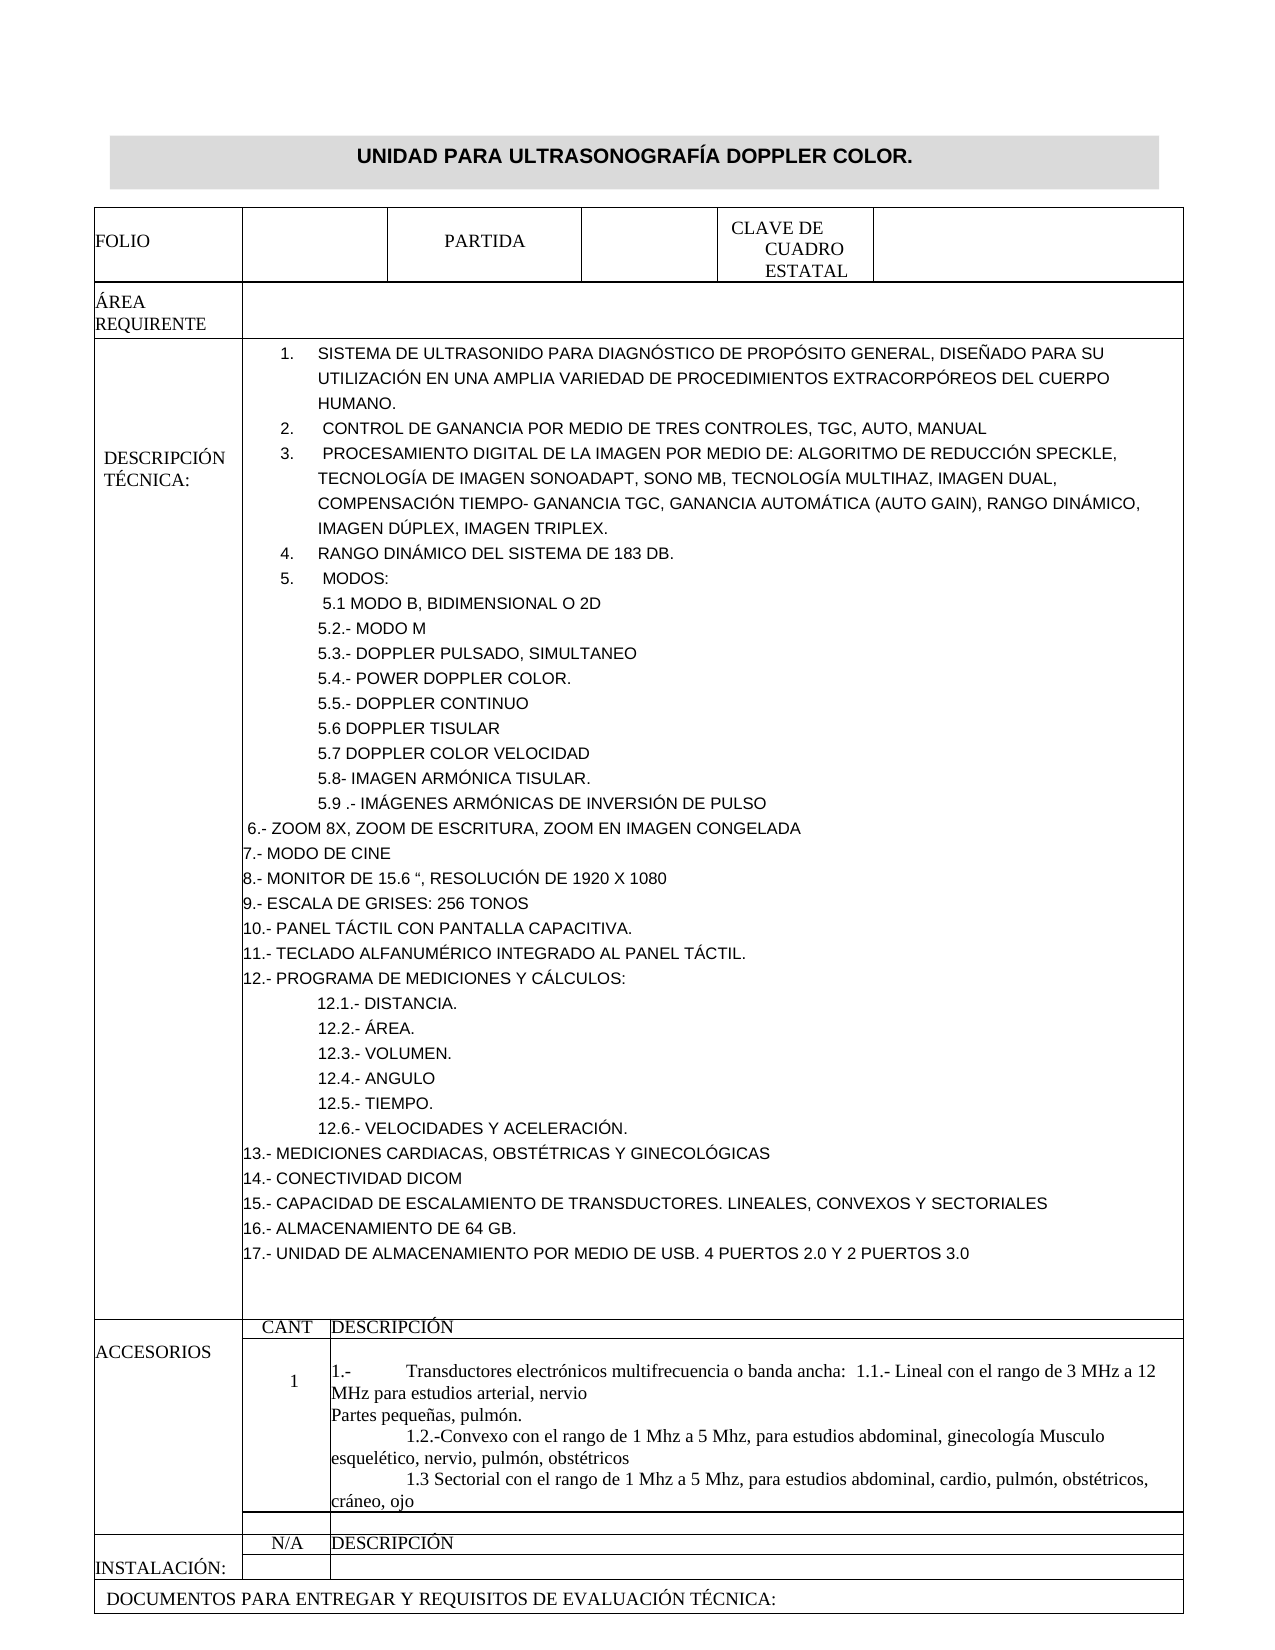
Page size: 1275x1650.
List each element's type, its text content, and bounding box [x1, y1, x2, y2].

table_cell [243, 1555, 330, 1579]
table_cell DESCRIPCIÓN [331, 1320, 1183, 1338]
table_header [582, 208, 717, 281]
table_cell 1 [243, 1339, 330, 1511]
table_cell SISTEMA DE ULTRASONIDO PARA DIAGNÓSTICO DE PROPÓSITO GENERAL, DISEÑADO PARA SU UTILIZACIÓN EN UNA AMPLIA VARIEDAD DE PROCEDIMIENTOS EXTRACORPÓREOS DEL CUERPO HUMANO. CONTROL DE GANANCIA POR MEDIO DE TRES CONTROLES, TGC, AUTO, MANUAL PROCESAMIENTO DIGITAL DE LA IMAGEN POR MEDIO DE: ALGORITMO DE REDUCCIÓN SPECKLE, TECNOLOGÍA DE IMAGEN SONOADAPT, SONO MB, TECNOLOGÍA MULTIHAZ, IMAGEN DUAL, COMPENSACIÓN TIEMPO- GANANCIA TGC, GANANCIA AUTOMÁTICA (AUTO GAIN), RANGO DINÁMICO, IMAGEN DÚPLEX, IMAGEN TRIPLEX. RANGO DINÁMICO DEL SISTEMA DE 183 DB. MODOS: 5.1 MODO B, BIDIMENSIONAL O 2D 5.2.- MODO M 5.3.- DOPPLER PULSADO, SIMULTANEO 5.4.- POWER DOPPLER COLOR. 5.5.- DOPPLER CONTINUO 5.6 DOPPLER TISULAR 5.7 DOPPLER COLOR VELOCIDAD 5.8- IMAGEN ARMÓNICA TISULAR. 5.9 .- IMÁGENES ARMÓNICAS DE INVERSIÓN DE PULSO 6.- ZOOM 8X, ZOOM DE ESCRITURA, ZOOM EN IMAGEN CONGELADA 7.- MODO DE CINE 8.- MONITOR DE 15.6 “, RESOLUCIÓN DE 1920 X 1080 9.- ESCALA DE GRISES: 256 TONOS 10.- PANEL TÁCTIL CON PANTALLA CAPACITIVA. 11.- TECLADO ALFANUMÉRICO INTEGRADO AL PANEL TÁCTIL. 12.- PROGRAMA DE MEDICIONES Y CÁLCULOS: 12.1.- DISTANCIA. 12.2.- ÁREA. 12.3.- VOLUMEN. 12.4.- ANGULO 12.5.- TIEMPO. 12.6.- VELOCIDADES Y ACELERACIÓN. 13.- MEDICIONES CARDIACAS, OBSTÉTRICAS Y GINECOLÓGICAS 14.- CONECTIVIDAD DICOM 15.- CAPACIDAD DE ESCALAMIENTO DE TRANSDUCTORES. LINEALES, CONVEXOS Y SECTORIALES 16.- ALMACENAMIENTO DE 64 GB. 17.- UNIDAD DE ALMACENAMIENTO POR MEDIO DE USB. 4 PUERTOS 2.0 Y 2 PUERTOS 3.0 [243, 339, 1183, 1318]
table_header CLAVE DE CUADRO ESTATAL [718, 208, 873, 281]
table_header [874, 208, 1183, 281]
table_cell [243, 283, 1183, 338]
table_cell ÁREA REQUIRENTE [95, 283, 242, 338]
table_header FOLIO [95, 208, 242, 281]
table_cell INSTALACIÓN: [95, 1535, 242, 1579]
table_cell DOCUMENTOS PARA ENTREGAR Y REQUISITOS DE EVALUACIÓN TÉCNICA: [95, 1580, 1183, 1613]
table_cell DESCRIPCIÓN [331, 1535, 1183, 1554]
table_cell [331, 1513, 1183, 1534]
table_cell N/A [243, 1535, 330, 1554]
table_cell [331, 1555, 1183, 1579]
table_header [243, 208, 387, 281]
table_cell ACCESORIOS [95, 1320, 242, 1534]
table_cell [243, 1513, 330, 1534]
table_cell CANT [243, 1320, 330, 1338]
table_cell 1.- Transductores electrónicos multifrecuencia o banda ancha: 1.1.- Lineal con el rango de 3 MHz a 12 MHz para estudios arterial, nervio Partes pequeñas, pulmón. 1.2.-Convexo con el rango de 1 Mhz a 5 Mhz, para estudios abdominal, ginecología Musculo esquelético, nervio, pulmón, obstétricos 1.3 Sectorial con el rango de 1 Mhz a 5 Mhz, para estudios abdominal, cardio, pulmón, obstétricos, cráneo, ojo [331, 1339, 1183, 1511]
table_header PARTIDA [388, 208, 581, 281]
table_cell DESCRIPCIÓN TÉCNICA: [95, 339, 242, 1318]
